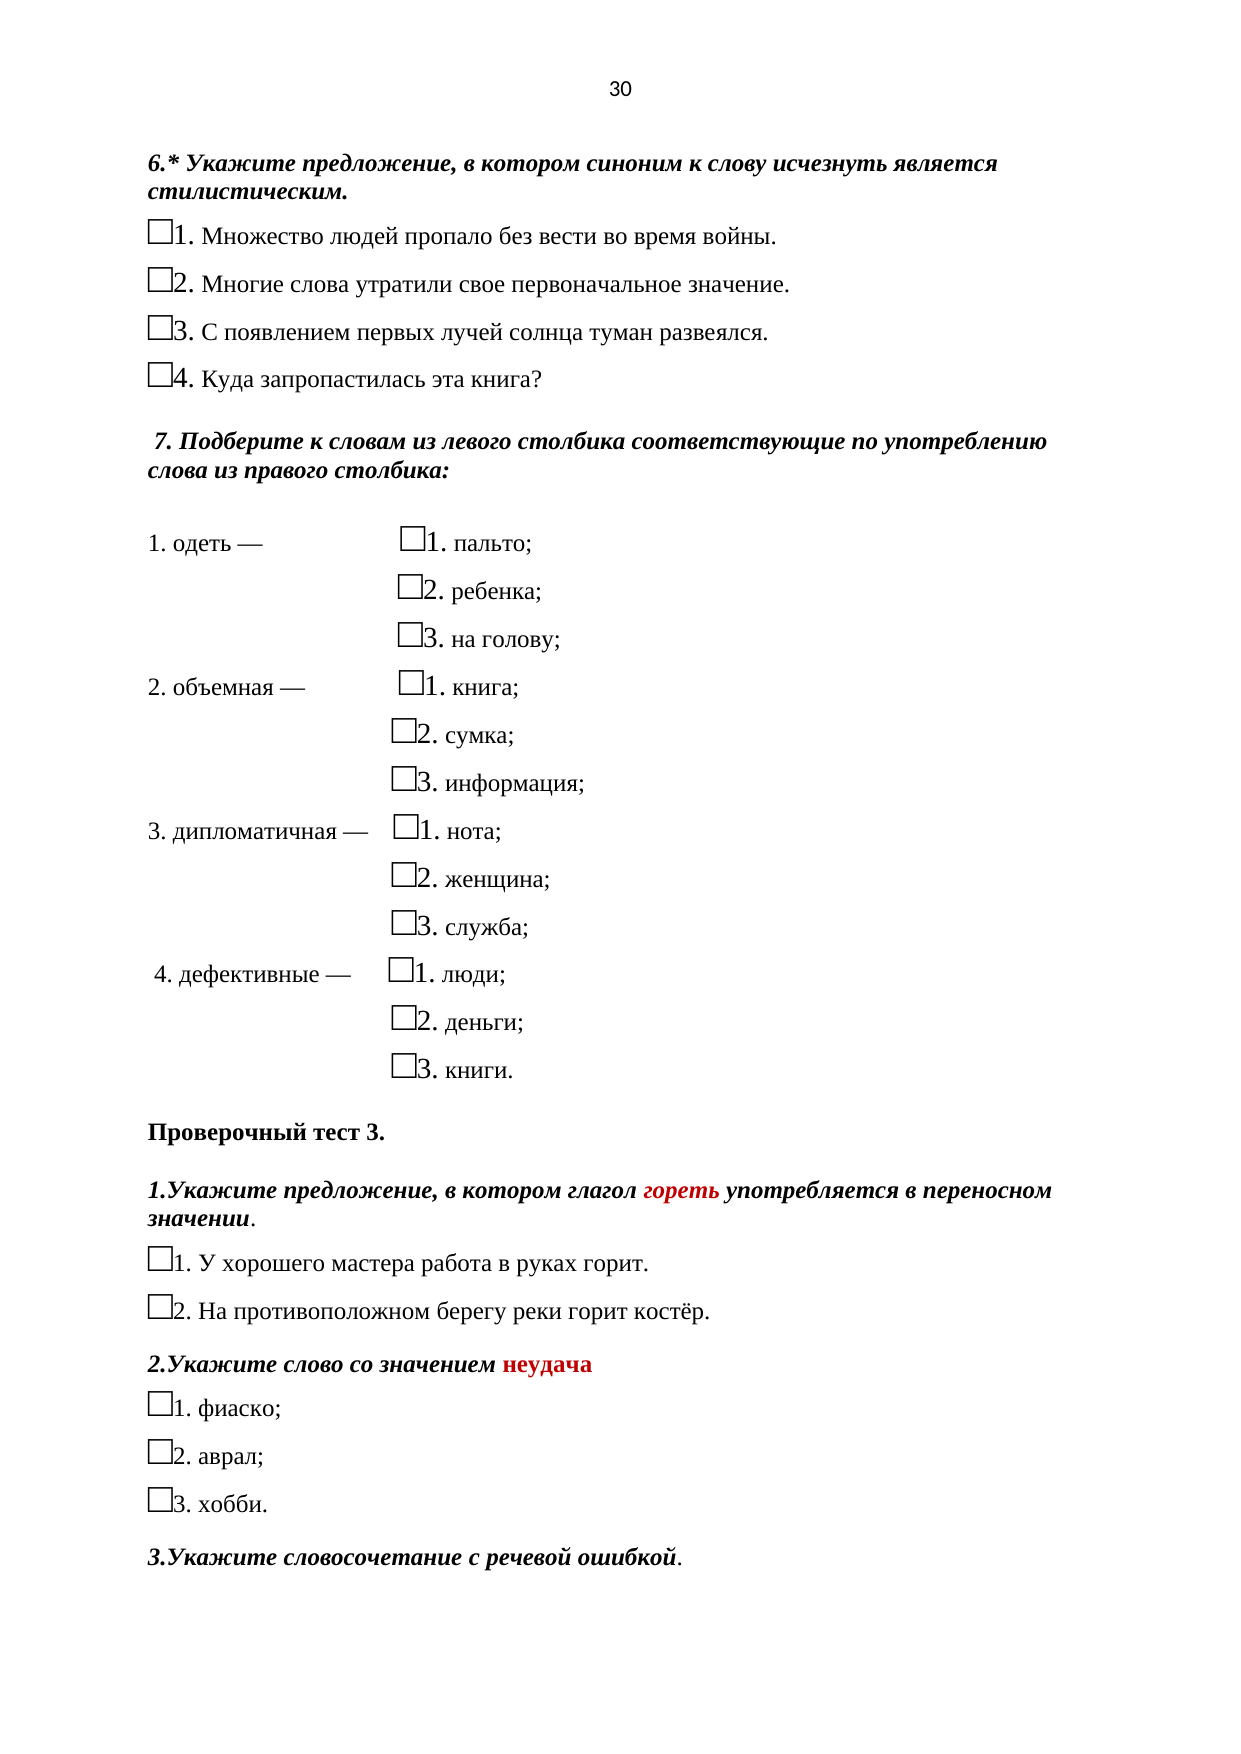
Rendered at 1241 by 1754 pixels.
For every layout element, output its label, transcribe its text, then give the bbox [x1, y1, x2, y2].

text □3. на голову; [148, 608, 1092, 656]
text □1. Множество людей пропало без вести во время войны. [148, 205, 1092, 253]
text 2.Укажите слово со значением неудача [148, 1349, 1092, 1378]
text 6.* Укажите предложение, в котором синоним к слову исчезнуть является [148, 148, 1092, 176]
text 1.Укажите предложение, в котором глагол гореть употребляется в переносном значении. [148, 1175, 1092, 1232]
text 4. дефективные — □1. люди; [148, 944, 1092, 992]
text □2. женщина; [148, 848, 1092, 896]
text 3.Укажите словосочетание с речевой ошибкой. [148, 1542, 1092, 1571]
text □2. На противоположном берегу реки горит костёр. [148, 1280, 1092, 1328]
text □2. сумка; [148, 704, 1092, 752]
text □3. информация; [148, 752, 1092, 800]
text стилистическим. [148, 176, 1092, 205]
text □1. У хорошего мастера работа в руках горит. [148, 1232, 1092, 1280]
text □2. ребенка; [148, 561, 1092, 608]
text 1. одеть — □1. пальто; [148, 513, 1092, 561]
text □2. аврал; [148, 1426, 1092, 1473]
text □2. Многие слова утратили свое первоначальное значение. [148, 253, 1092, 301]
text Проверочный тест 3. [148, 1117, 1092, 1146]
text □2. деньги; [148, 992, 1092, 1040]
text □3. С появлением первых лучей солнца туман развеялся. [148, 301, 1092, 349]
text 2. объемная — □1. книга; [148, 656, 1092, 704]
text 3. дипломатичная — □1. нота; [148, 800, 1092, 848]
text 7. Подберите к словам из левого столбика соответствующие по употреблению слова из правого столбика: [148, 426, 1092, 483]
text □3. служба; [148, 896, 1092, 944]
text □3. хобби. [148, 1473, 1092, 1521]
text □3. книги. [148, 1040, 1092, 1088]
text □4. Куда запропастилась эта книга? [148, 349, 1092, 397]
text □1. фиаско; [148, 1378, 1092, 1426]
